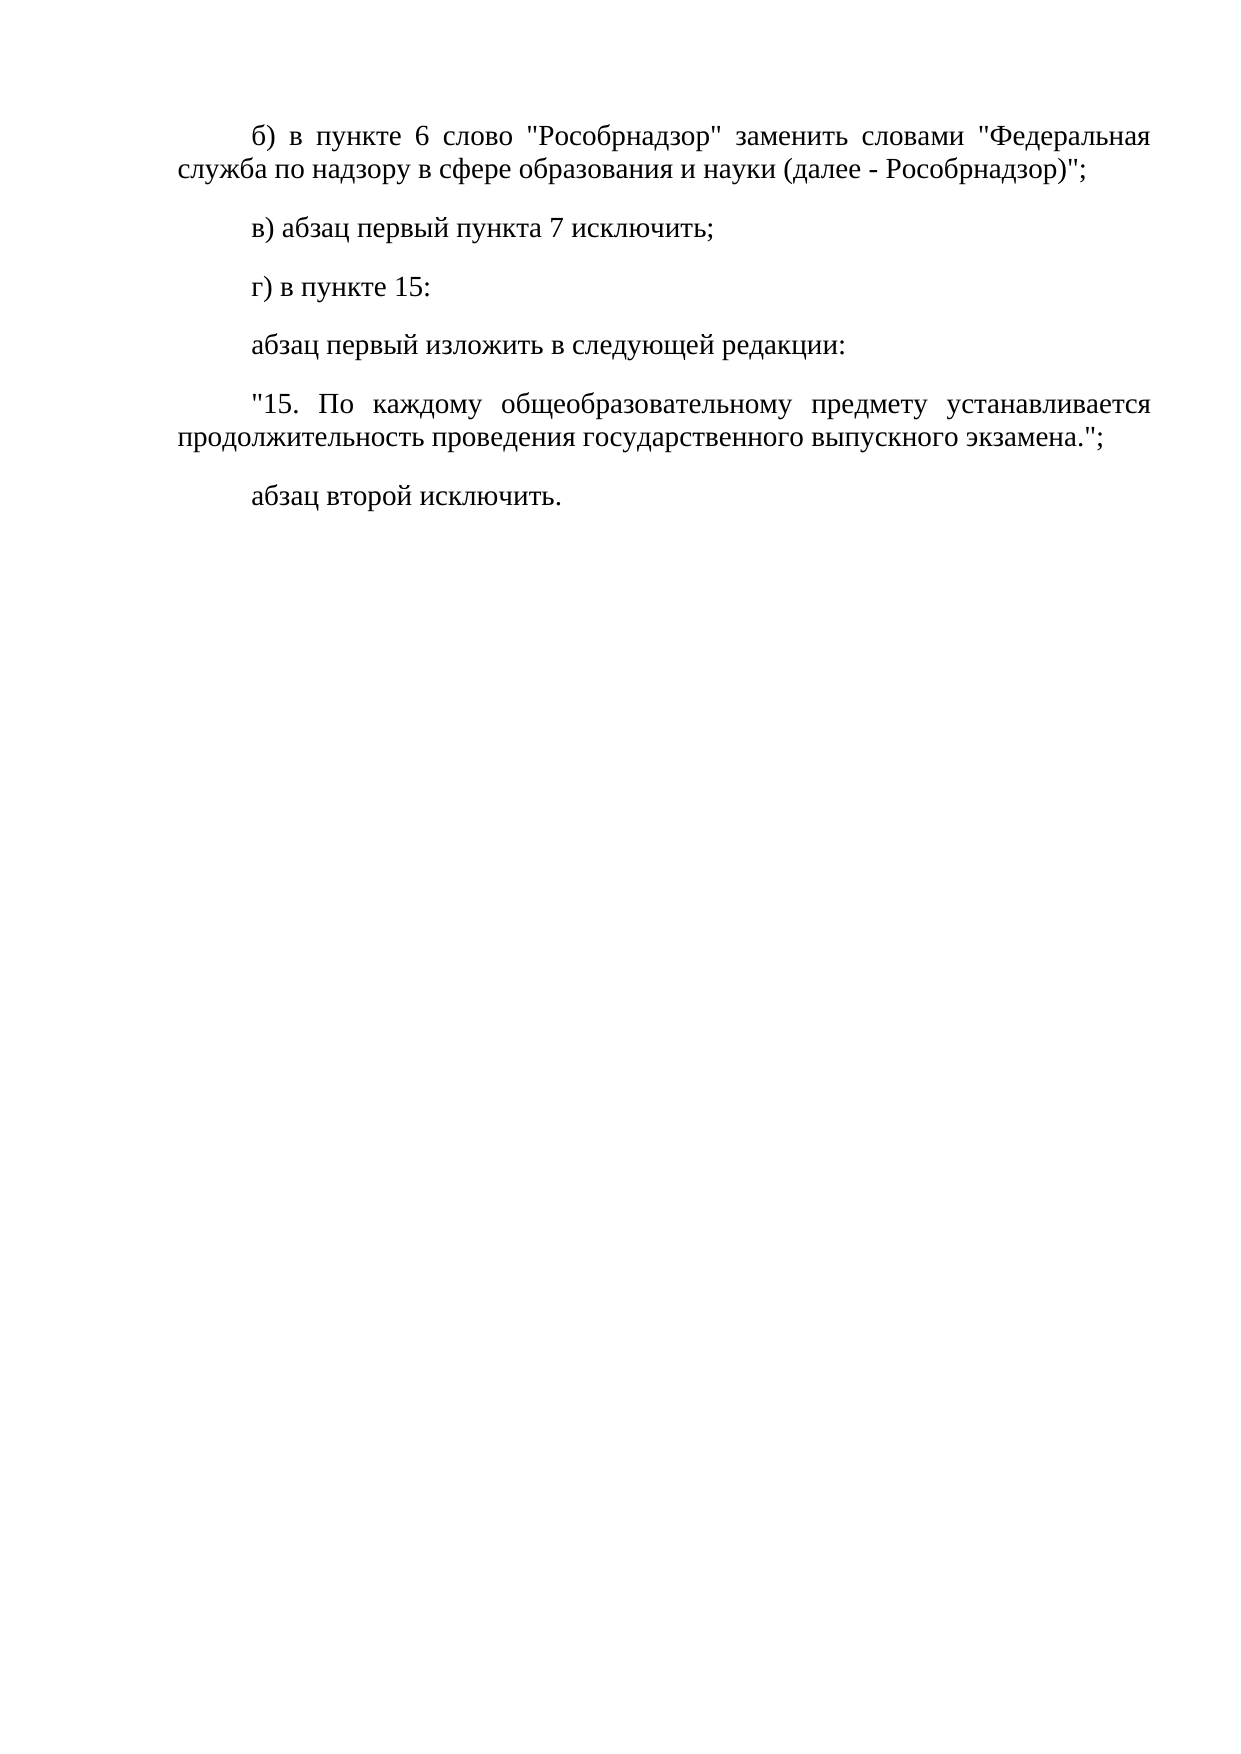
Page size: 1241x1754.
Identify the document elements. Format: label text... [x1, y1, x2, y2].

text "15. По каждому общеобразовательному предмету устанавливается продолжительность проведения государственного выпускного экзамена."; [177, 386, 1152, 453]
text в) абзац первый пункта 7 исключить; [177, 210, 1152, 244]
text б) в пункте 6 слово "Рособрнадзор" заменить словами "Федеральная служба по надзору в сфере образования и науки (далее - Рособрнадзор)"; [177, 118, 1152, 185]
text абзац первый изложить в следующей редакции: [177, 327, 1152, 361]
text г) в пункте 15: [177, 269, 1152, 302]
text абзац второй исключить. [177, 478, 1152, 511]
